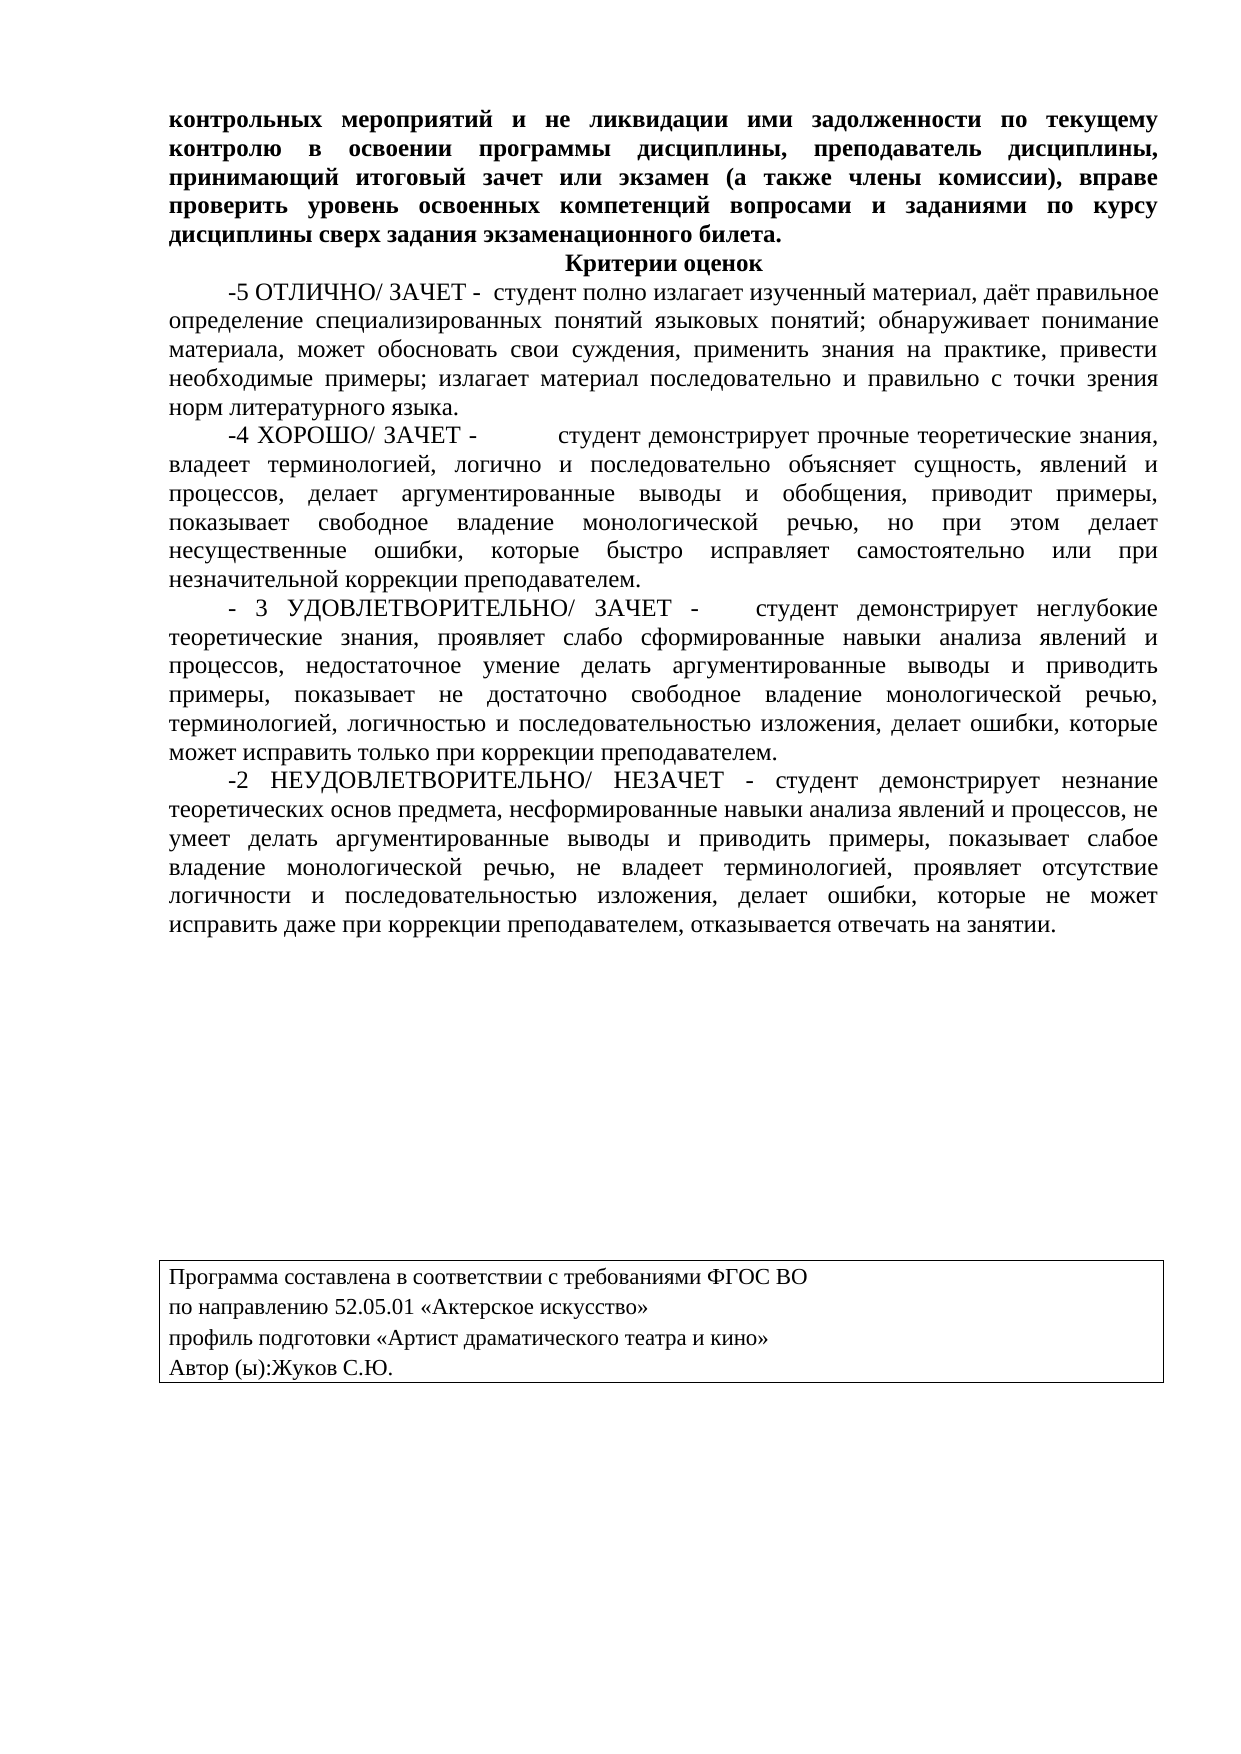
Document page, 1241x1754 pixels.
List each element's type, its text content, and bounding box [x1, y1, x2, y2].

text - 3 УДОВЛЕТВОРИТЕЛЬНО/ ЗАЧЕТ - студент демонстрирует неглубокие теоретические знания, проявляет слабо сформированные навыки анализа явлений и процессов, недостаточное умение делать аргументированные выводы и приводить примеры, показывает не достаточно свободное владение монологической речью, терминологией, логичностью и последовательностью изложения, делает ошибки, которые может исправить только при коррекции преподавателем. [169, 593, 1159, 765]
text Автор (ы):Жуков С.Ю. [160, 1351, 1163, 1382]
text профиль подготовки «Артист драматического театра и кино» [160, 1321, 1163, 1350]
text -2 НЕУДОВЛЕТВОРИТЕЛЬНО/ НЕЗАЧЕТ - студент демонстрирует незнание теоретических основ предмета, несформированные навыки анализа явлений и процессов, не умеет делать аргументированные выводы и приводить примеры, показывает слабое владение монологической речью, не владеет терминологией, проявляет отсутствие логичности и последовательностью изложения, делает ошибки, которые не может исправить даже при коррекции преподавателем, отказывается отвечать на занятии. [169, 765, 1159, 938]
text -5 ОТЛИЧНО/ ЗАЧЕТ - студент полно излагает изученный материал, даёт правильное определение специализированных понятий языковых понятий; обнаруживает понимание материала, может обосновать свои суждения, применить знания на практике, привести необходимые примеры; излагает материал последовательно и правильно с точки зрения норм литературного языка. [169, 277, 1159, 420]
text -4 ХОРОШО/ ЗАЧЕТ - студент демонстрирует прочные теоретические знания, владеет терминологией, логично и последовательно объясняет сущность, явлений и процессов, делает аргументированные выводы и обобщения, приводит примеры, показывает свободное владение монологической речью, но при этом делает несущественные ошибки, которые быстро исправляет самостоятельно или при незначительной коррекции преподавателем. [169, 420, 1159, 593]
text Критерии оценок [169, 248, 1159, 277]
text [169, 104, 1159, 248]
text по направлению 52.05.01 «Актерское искусство» [160, 1290, 1163, 1320]
text Программа составлена в соответствии с требованиями ФГОС ВО [160, 1261, 1163, 1289]
